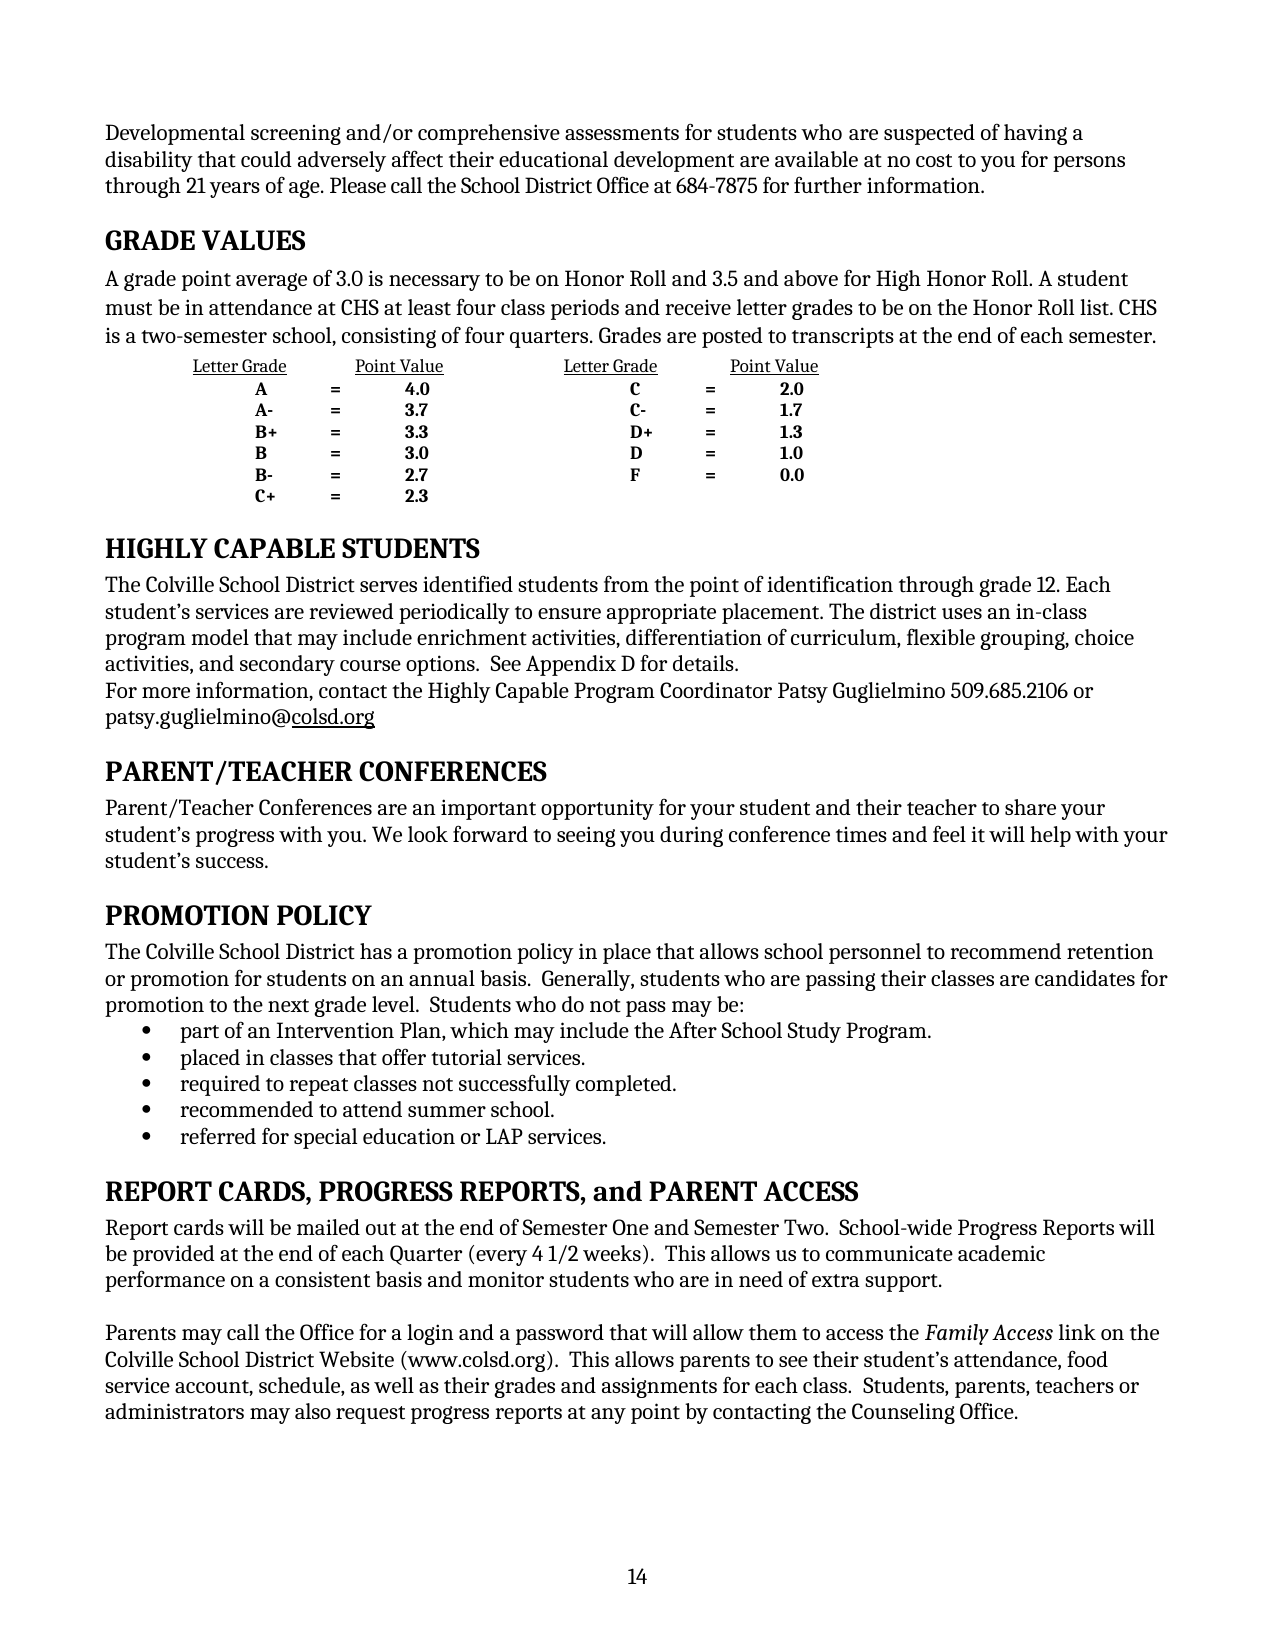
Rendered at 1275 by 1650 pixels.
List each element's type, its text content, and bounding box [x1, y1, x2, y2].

list part of an Intervention Plan, which may include the After School Study Program. [142, 1018, 1170, 1044]
text A grade point average of 3.0 is necessary to be on Honor Roll and 3.5 and above for High Honor Roll. A student must be in attendance at CHS at least four class periods and receive letter grades to be on the Honor Roll list. CHS is a two-semester school, consisting of four quarters. Grades are posted to transcripts at the end of each semester. [105, 264, 1172, 349]
text Letter Grade Point Value Letter Grade Point Value [105, 349, 1172, 378]
subtitle PROMOTION POLICY [105, 899, 1170, 933]
subtitle GRADE VALUES [105, 224, 1170, 258]
text B+ = 3.3 D+ = 1.3 [180, 421, 1170, 443]
list required to repeat classes not successfully completed. [142, 1071, 1170, 1097]
text A = 4.0 C = 2.0 [180, 378, 1170, 399]
text B- = 2.7 F = 0.0 [180, 464, 1170, 486]
list recommended to attend summer school. [142, 1097, 1170, 1123]
text C+ = 2.3 [180, 486, 1170, 507]
text The Colville School District serves identified students from the point of identification through grade 12. Each student’s services are reviewed periodically to ensure appropriate placement. The district uses an in-class program model that may include enrichment activities, differentiation of curriculum, flexible grouping, choice activities, and secondary course options. See Appendix D for details. [105, 572, 1170, 678]
subtitle REPORT CARDS, PROGRESS REPORTS, and PARENT ACCESS [105, 1175, 1170, 1208]
text Developmental screening and/or comprehensive assessments for students who are suspected of having a disability that could adversely affect their educational development are available at no cost to you for persons through 21 years of age. Please call the School District Office at 684-7875 for further information. [105, 120, 1170, 199]
text The Colville School District has a promotion policy in place that allows school personnel to recommend retention or promotion for students on an annual basis. Generally, students who are passing their classes are candidates for promotion to the next grade level. Students who do not pass may be: [105, 939, 1170, 1018]
subtitle PARENT/TEACHER CONFERENCES [105, 755, 1170, 789]
text Parent/Teacher Conferences are an important opportunity for your student and their teacher to share your student’s progress with you. We look forward to seeing you during conference times and feel it will help with your student’s success. [105, 795, 1170, 874]
list referred for special education or LAP services. [142, 1123, 1170, 1150]
text Parents may call the Office for a login and a password that will allow them to access the Family Access link on the Colville School District Website (www.colsd.org). This allows parents to see their student’s attendance, food service account, schedule, as well as their grades and assignments for each class. Students, parents, teachers or administrators may also request progress reports at any point by contacting the Counseling Office. [105, 1320, 1170, 1425]
subtitle HIGHLY CAPABLE STUDENTS [105, 532, 1170, 566]
text For more information, contact the Highly Capable Program Coordinator Patsy Guglielmino 509.685.2106 or patsy.guglielmino@colsd.org [105, 678, 1170, 730]
text A- = 3.7 C- = 1.7 [180, 399, 1170, 421]
text Report cards will be mailed out at the end of Semester One and Semester Two. School-wide Progress Reports will be provided at the end of each Quarter (every 4 1/2 weeks). This allows us to communicate academic performance on a consistent basis and monitor students who are in need of extra support. [105, 1214, 1170, 1294]
list placed in classes that offer tutorial services. [142, 1044, 1170, 1071]
text B = 3.0 D = 1.0 [180, 443, 1170, 464]
